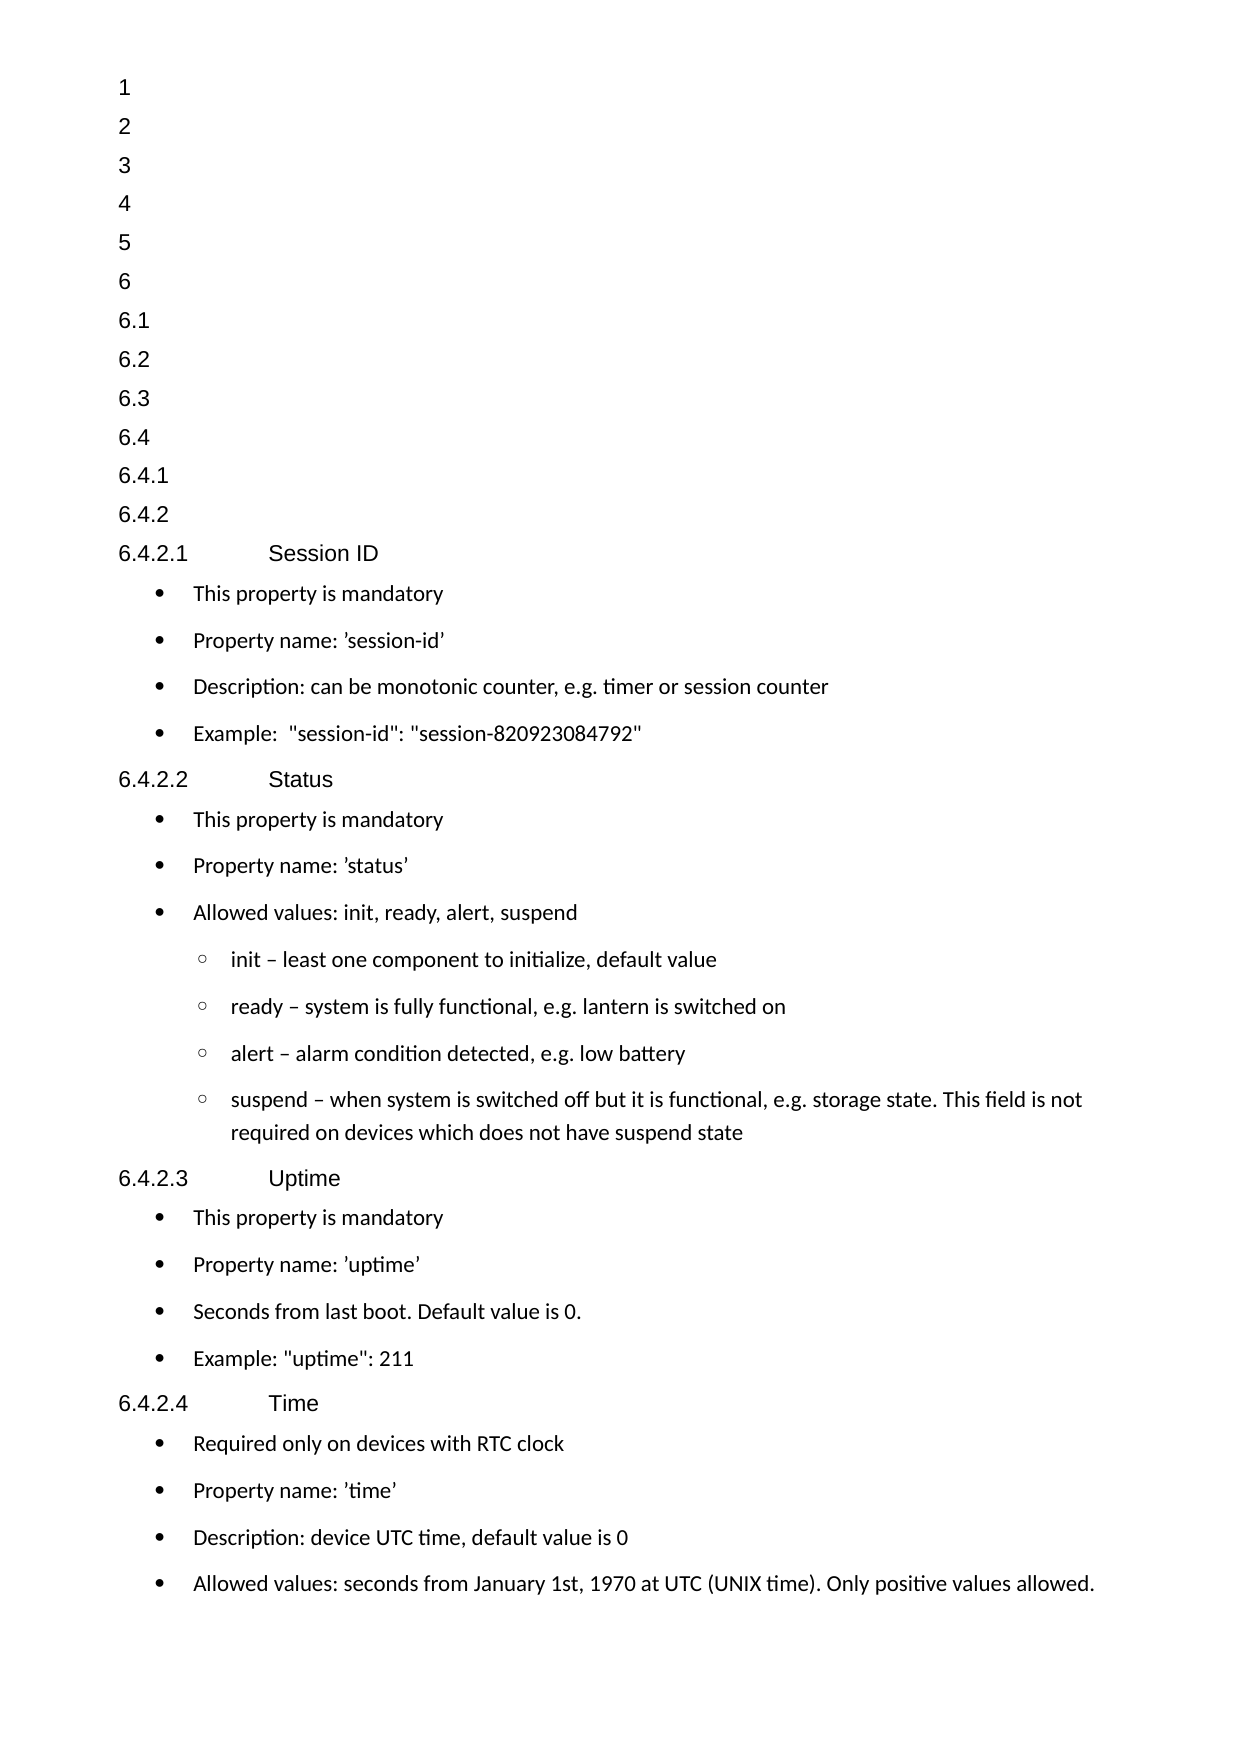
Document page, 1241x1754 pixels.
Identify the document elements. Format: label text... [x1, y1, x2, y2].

list Allowed values: seconds from January 1st, 1970 at UTC (UNIX time). Only positive values allowed. [156, 1569, 1137, 1598]
list This property is mandatory [156, 579, 1137, 607]
subtitle Session ID [118, 540, 1137, 566]
subtitle Status [118, 766, 1137, 792]
list Seconds from last boot. Default value is 0. [156, 1297, 1137, 1325]
list Example: "uptime": 211 [156, 1344, 1137, 1372]
list Property name: ’uptime’ [156, 1250, 1137, 1278]
list Allowed values: init, ready, alert, suspend [156, 898, 1137, 926]
list Description: device UTC time, default value is 0 [156, 1523, 1137, 1551]
list alert – alarm condition detected, e.g. low battery [193, 1039, 1137, 1067]
list This property is mandatory [156, 805, 1137, 833]
list Property name: ’time’ [156, 1476, 1137, 1504]
list init – least one component to initialize, default value [193, 945, 1137, 973]
list suspend – when system is switched off but it is functional, e.g. storage state. This field is not required on devices which does not have suspend state [193, 1086, 1137, 1146]
list Description: can be monotonic counter, e.g. timer or session counter [156, 672, 1137, 701]
list ready – system is fully functional, e.g. lantern is switched on [193, 992, 1137, 1020]
list Example: "session-id": "session-820923084792" [156, 719, 1137, 747]
list This property is mandatory [156, 1203, 1137, 1231]
list Property name: ’session-id’ [156, 626, 1137, 654]
subtitle Uptime [118, 1164, 1137, 1191]
list Property name: ’status’ [156, 852, 1137, 880]
list Required only on devices with RTC clock [156, 1429, 1137, 1457]
subtitle Time [118, 1390, 1137, 1417]
